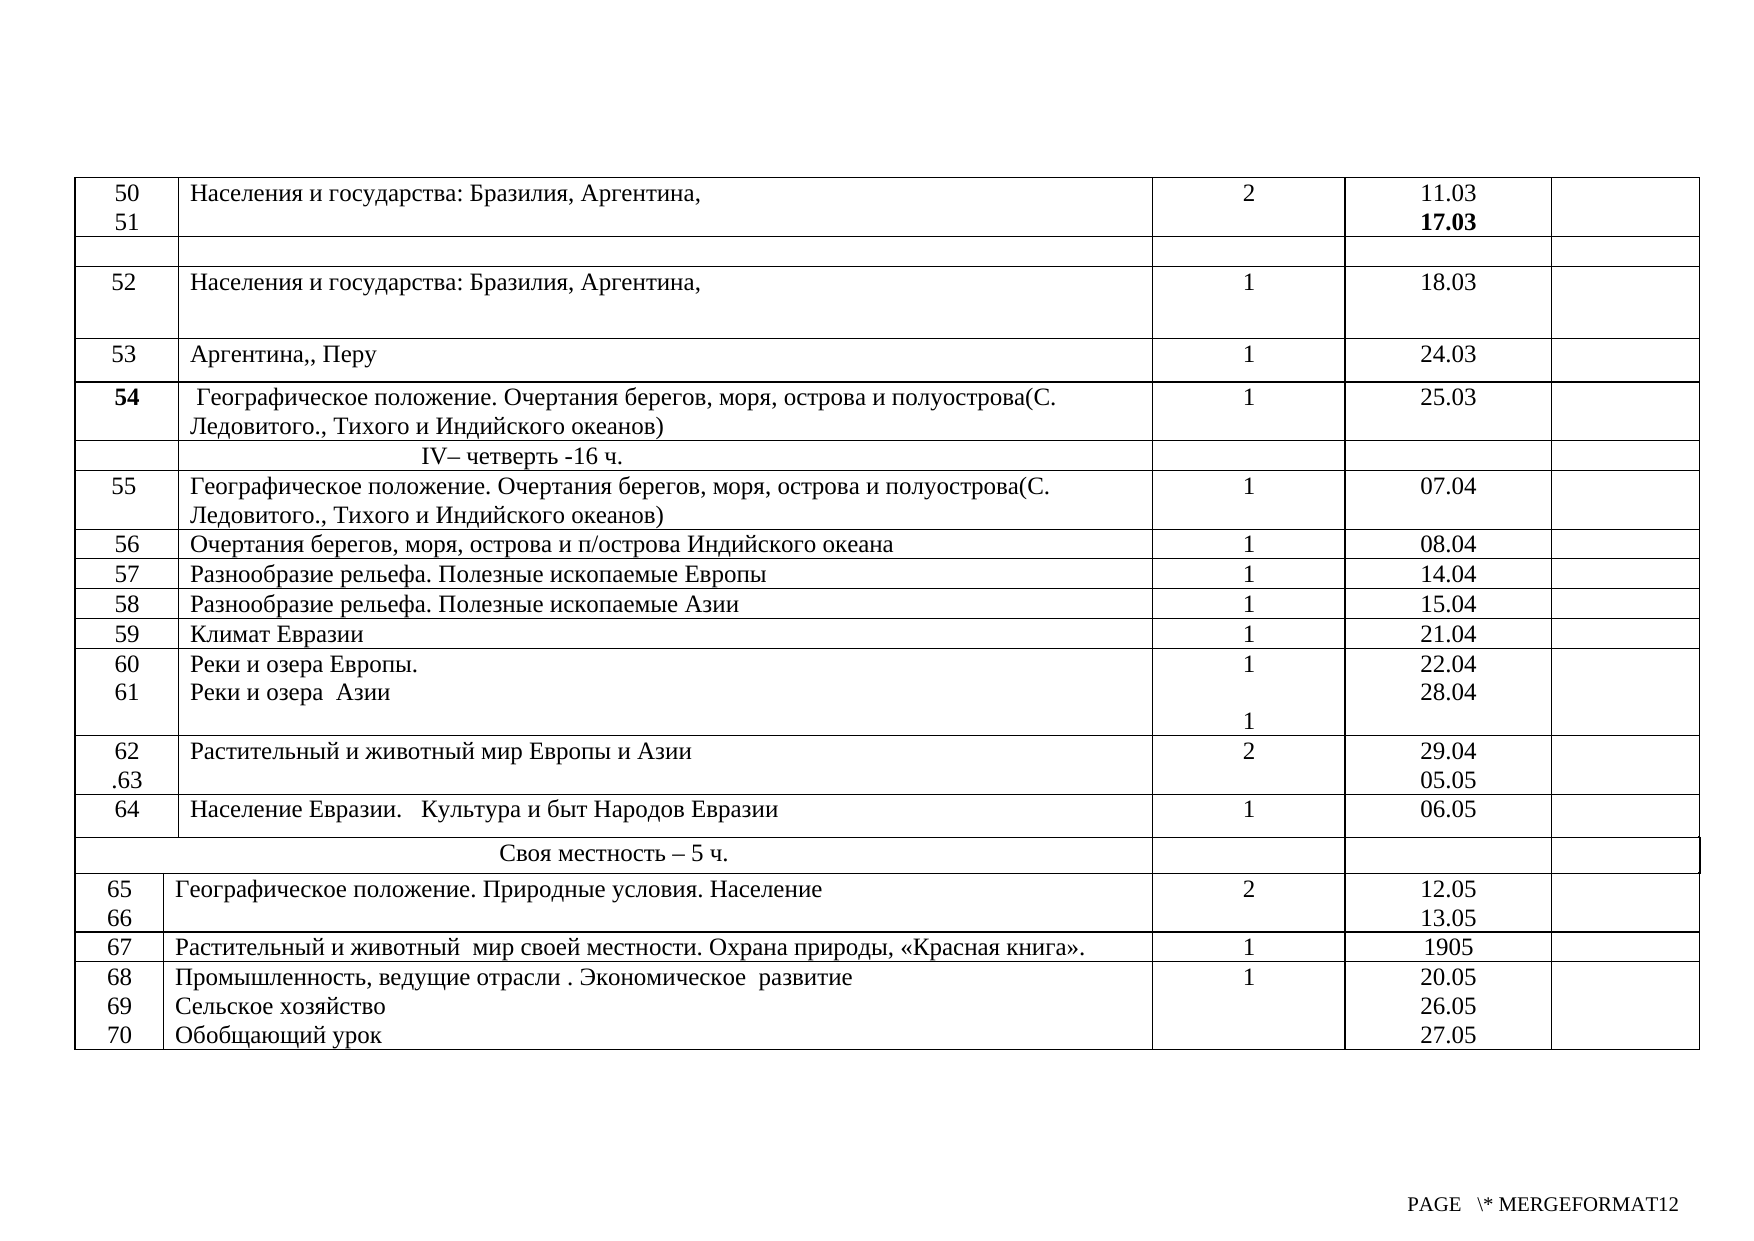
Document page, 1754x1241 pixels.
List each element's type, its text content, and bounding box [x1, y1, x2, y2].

table_cell [1552, 471, 1699, 528]
table_cell [1552, 649, 1699, 735]
table_cell Разнообразие рельефа. Полезные ископаемые Европы [179, 559, 1152, 588]
table_cell 65 66 [76, 874, 163, 931]
table_cell 50 51 [76, 178, 178, 236]
table_cell [76, 441, 178, 470]
table_cell 52 [76, 267, 178, 338]
table_cell Своя местность – 5 ч. [76, 838, 1152, 873]
table_cell [1552, 933, 1699, 961]
table_cell 1 [1153, 962, 1344, 1048]
table_cell 1 [1153, 383, 1344, 440]
table_cell [1552, 838, 1699, 873]
table_cell 06.05 [1346, 795, 1551, 837]
table_cell [1552, 589, 1699, 618]
table_cell [1552, 339, 1699, 381]
table_cell 55 [76, 471, 178, 528]
table_cell 56 [76, 530, 178, 558]
table_cell 1 [1153, 619, 1344, 648]
table_cell 2 [1153, 178, 1344, 236]
table_cell 1 [1153, 267, 1344, 338]
table_cell Географическое положение. Очертания берегов, моря, острова и полуострова(С. Ледовитого., Тихого и Индийского океанов) [179, 471, 1152, 528]
table_cell 68 69 70 [76, 962, 163, 1048]
table_cell [1552, 559, 1699, 588]
table_cell [1346, 441, 1551, 470]
table_cell 2 [1153, 874, 1344, 931]
table_cell 1 [1153, 589, 1344, 618]
table_cell [179, 237, 1152, 266]
table_cell Растительный и животный мир Европы и Азии [179, 736, 1152, 793]
table_cell 20.05 26.05 27.05 [1346, 962, 1551, 1048]
table_cell Населения и государства: Бразилия, Аргентина, [179, 178, 1152, 236]
table_cell Реки и озера Европы. Реки и озера Азии [179, 649, 1152, 735]
table_cell 11.03 17.03 [1346, 178, 1551, 236]
table_cell Промышленность, ведущие отрасли . Экономическое развитие Сельское хозяйство Обобщающий урок [164, 962, 1152, 1048]
table_cell 62 .63 [76, 736, 178, 793]
table_cell 59 [76, 619, 178, 648]
table_cell [1552, 736, 1699, 793]
table_cell [1552, 178, 1699, 236]
table_cell [1346, 237, 1551, 266]
table_cell 25.03 [1346, 383, 1551, 440]
table_cell [1552, 795, 1699, 837]
table_cell Население Евразии. Культура и быт Народов Евразии [179, 795, 1152, 837]
table_cell Разнообразие рельефа. Полезные ископаемые Азии [179, 589, 1152, 618]
table_cell Населения и государства: Бразилия, Аргентина, [179, 267, 1152, 338]
table_cell [1552, 441, 1699, 470]
table_cell Растительный и животный мир своей местности. Охрана природы, «Красная книга». [164, 933, 1152, 961]
table_cell [1552, 962, 1699, 1048]
table_cell [1153, 237, 1344, 266]
table_cell [1153, 838, 1344, 873]
table_cell 1 [1153, 339, 1344, 381]
table_cell Географическое положение. Очертания берегов, моря, острова и полуострова(С. Ледовитого., Тихого и Индийского океанов) [179, 383, 1152, 440]
table_cell 1 1 [1153, 649, 1344, 735]
table_cell 2 [1153, 736, 1344, 793]
table_cell 1905 [1346, 933, 1551, 961]
table_cell 29.04 05.05 [1346, 736, 1551, 793]
table_cell 18.03 [1346, 267, 1551, 338]
table_cell 14.04 [1346, 559, 1551, 588]
table_cell [1552, 267, 1699, 338]
table_cell 58 [76, 589, 178, 618]
table_cell 22.04 28.04 [1346, 649, 1551, 735]
table_cell [1153, 441, 1344, 470]
table_cell 1 [1153, 559, 1344, 588]
table_cell 54 [76, 383, 178, 440]
table_cell 24.03 [1346, 339, 1551, 381]
table_cell [1552, 530, 1699, 558]
table_cell 57 [76, 559, 178, 588]
table_cell [1552, 619, 1699, 648]
table_cell 1 [1153, 471, 1344, 528]
table_cell IV– четверть -16 ч. [179, 441, 1152, 470]
table_cell 08.04 [1346, 530, 1551, 558]
table_cell [1346, 838, 1551, 873]
table_cell [76, 237, 178, 266]
table_cell Аргентина,, Перу [179, 339, 1152, 381]
table_cell 67 [76, 933, 163, 961]
table_cell 12.05 13.05 [1346, 874, 1551, 931]
table_cell [1552, 383, 1699, 440]
table_cell 1 [1153, 795, 1344, 837]
table_cell Очертания берегов, моря, острова и п/острова Индийского океана [179, 530, 1152, 558]
table_cell Климат Евразии [179, 619, 1152, 648]
table_cell Географическое положение. Природные условия. Население [164, 874, 1152, 931]
table_cell 53 [76, 339, 178, 381]
table_cell 07.04 [1346, 471, 1551, 528]
table_cell [1552, 874, 1699, 931]
table_cell 1 [1153, 933, 1344, 961]
table_cell [1552, 237, 1699, 266]
table_cell 64 [76, 795, 178, 837]
table_cell 21.04 [1346, 619, 1551, 648]
table_cell 60 61 [76, 649, 178, 735]
table_cell 1 [1153, 530, 1344, 558]
table_cell 15.04 [1346, 589, 1551, 618]
